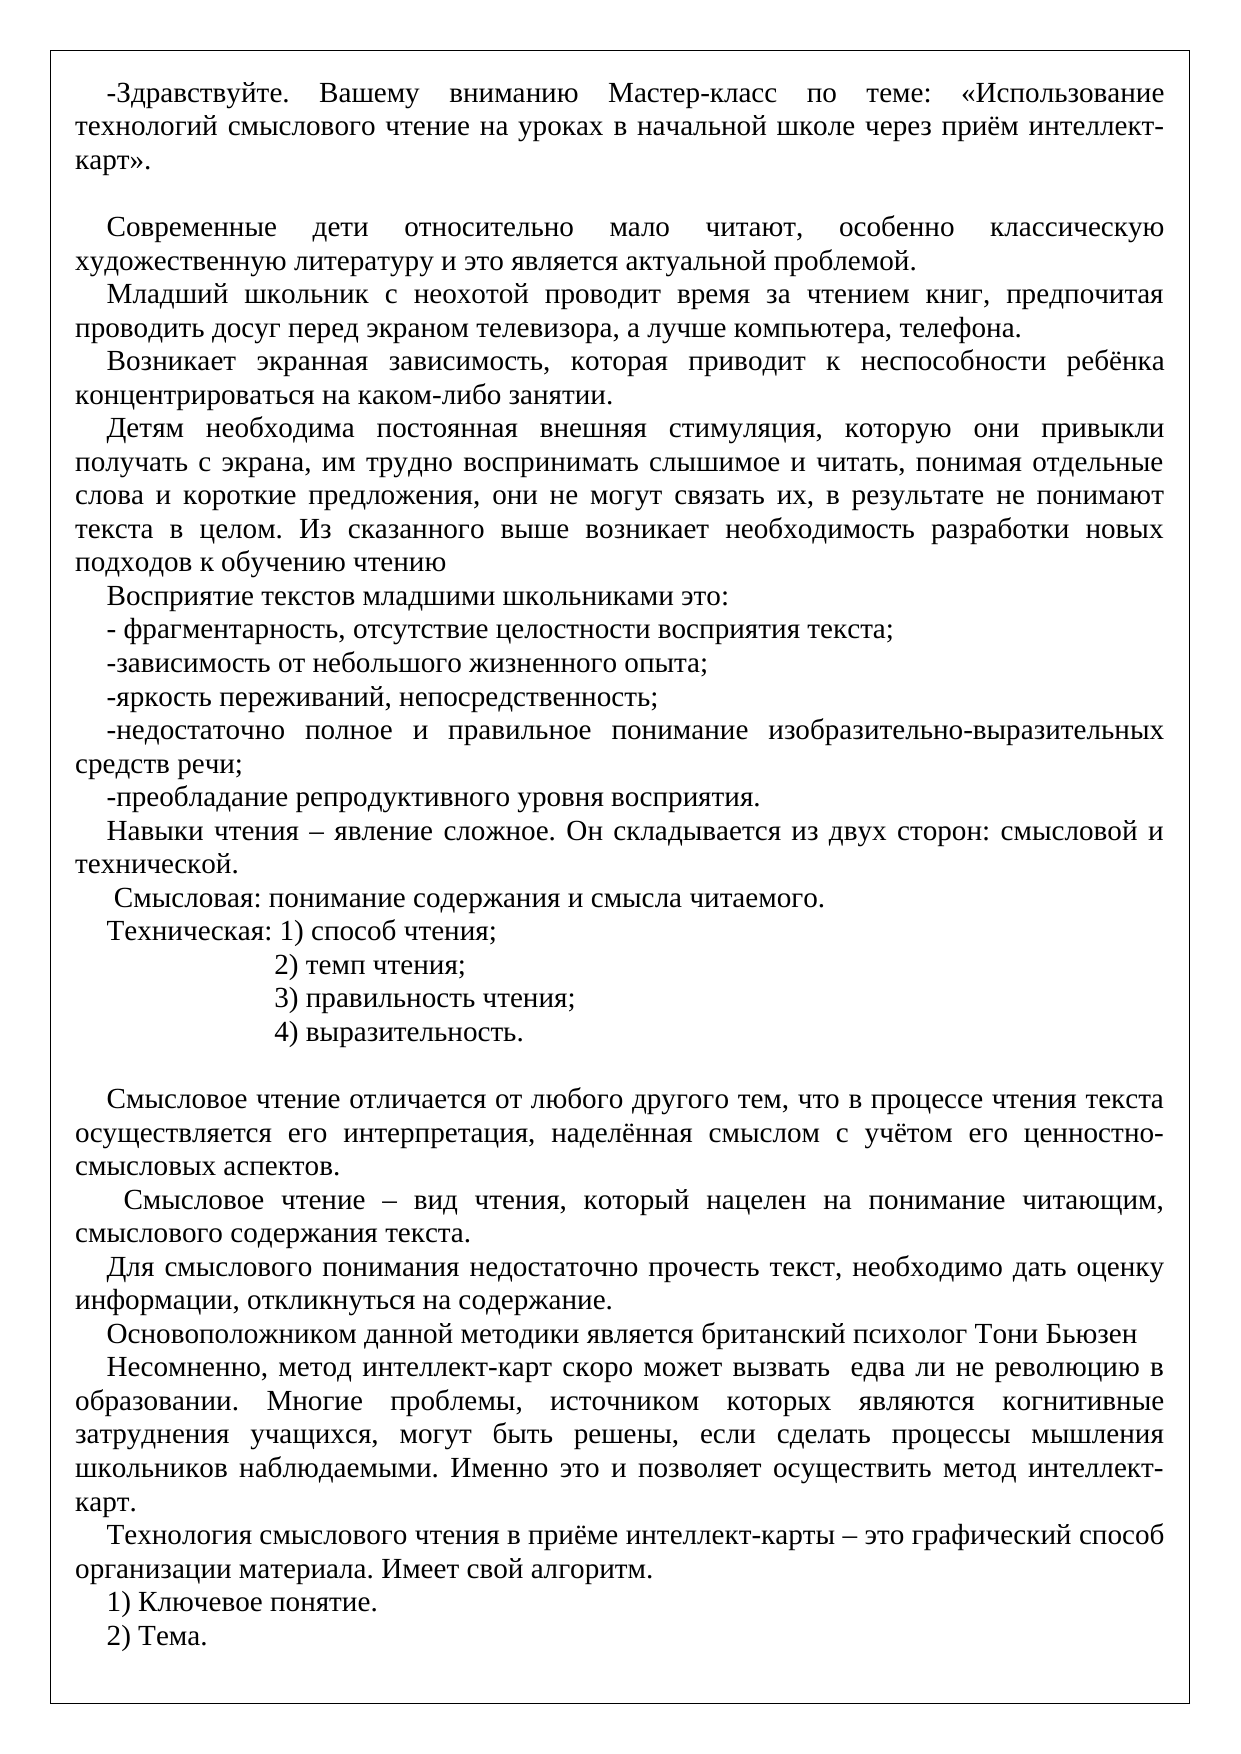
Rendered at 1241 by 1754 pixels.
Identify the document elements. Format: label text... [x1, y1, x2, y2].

text Основоположником данной методики является британский психолог Тони Бьюзен [75, 1316, 1165, 1349]
text -Здравствуйте. Вашему вниманию Мастер-класс по теме: «Использование технологий смыслового чтение на уроках в начальной школе через приём интеллект-карт». [75, 75, 1165, 176]
text 4) выразительность. [75, 1014, 1165, 1048]
text -недостаточно полное и правильное понимание изобразительно-выразительных средств речи; [75, 712, 1165, 779]
text - фрагментарность, отсутствие целостности восприятия текста; [75, 612, 1165, 645]
text Возникает экранная зависимость, которая приводит к неспособности ребёнка концентрироваться на каком-либо занятии. [75, 343, 1165, 410]
text Техническая: 1) способ чтения; [75, 913, 1165, 947]
text -преобладание репродуктивного уровня восприятия. [75, 779, 1165, 813]
text Для смыслового понимания недостаточно прочесть текст, необходимо дать оценку информации, откликнуться на содержание. [75, 1249, 1165, 1316]
text -зависимость от небольшого жизненного опыта; [75, 645, 1165, 679]
text Смысловое чтение отличается от любого другого тем, что в процессе чтения текста осуществляется его интерпретация, наделённая смыслом с учётом его ценностно- смысловых аспектов. [75, 1081, 1165, 1182]
text Смысловая: понимание содержания и смысла читаемого. [75, 880, 1165, 913]
text 3) правильность чтения; [75, 981, 1165, 1014]
text Детям необходима постоянная внешняя стимуляция, которую они привыкли получать с экрана, им трудно воспринимать слышимое и читать, понимая отдельные слова и короткие предложения, они не могут связать их, в результате не понимают текста в целом. Из сказанного выше возникает необходимость разработки новых подходов к обучению чтению [75, 410, 1165, 578]
text 1) Ключевое понятие. [75, 1584, 1165, 1618]
text Технология смыслового чтения в приёме интеллект-карты – это графический способ организации материала. Имеет свой алгоритм. [75, 1517, 1165, 1584]
text Смысловое чтение – вид чтения, который нацелен на понимание читающим, смыслового содержания текста. [75, 1182, 1165, 1249]
text Восприятие текстов младшими школьниками это: [75, 578, 1165, 612]
text Навыки чтения – явление сложное. Он складывается из двух сторон: смысловой и технической. [75, 813, 1165, 880]
text Младший школьник с неохотой проводит время за чтением книг, предпочитая проводить досуг перед экраном телевизора, а лучше компьютера, телефона. [75, 276, 1165, 343]
text Несомненно, метод интеллект-карт скоро может вызвать едва ли не революцию в образовании. Многие проблемы, источником которых являются когнитивные затруднения учащихся, могут быть решены, если сделать процессы мышления школьников наблюдаемыми. Именно это и позволяет осуществить метод интеллект-карт. [75, 1349, 1165, 1517]
text Современные дети относительно мало читают, особенно классическую художественную литературу и это является актуальной проблемой. [75, 209, 1165, 276]
text 2) темп чтения; [75, 947, 1165, 981]
text 2) Тема. [75, 1618, 1165, 1651]
text -яркость переживаний, непосредственность; [75, 679, 1165, 712]
